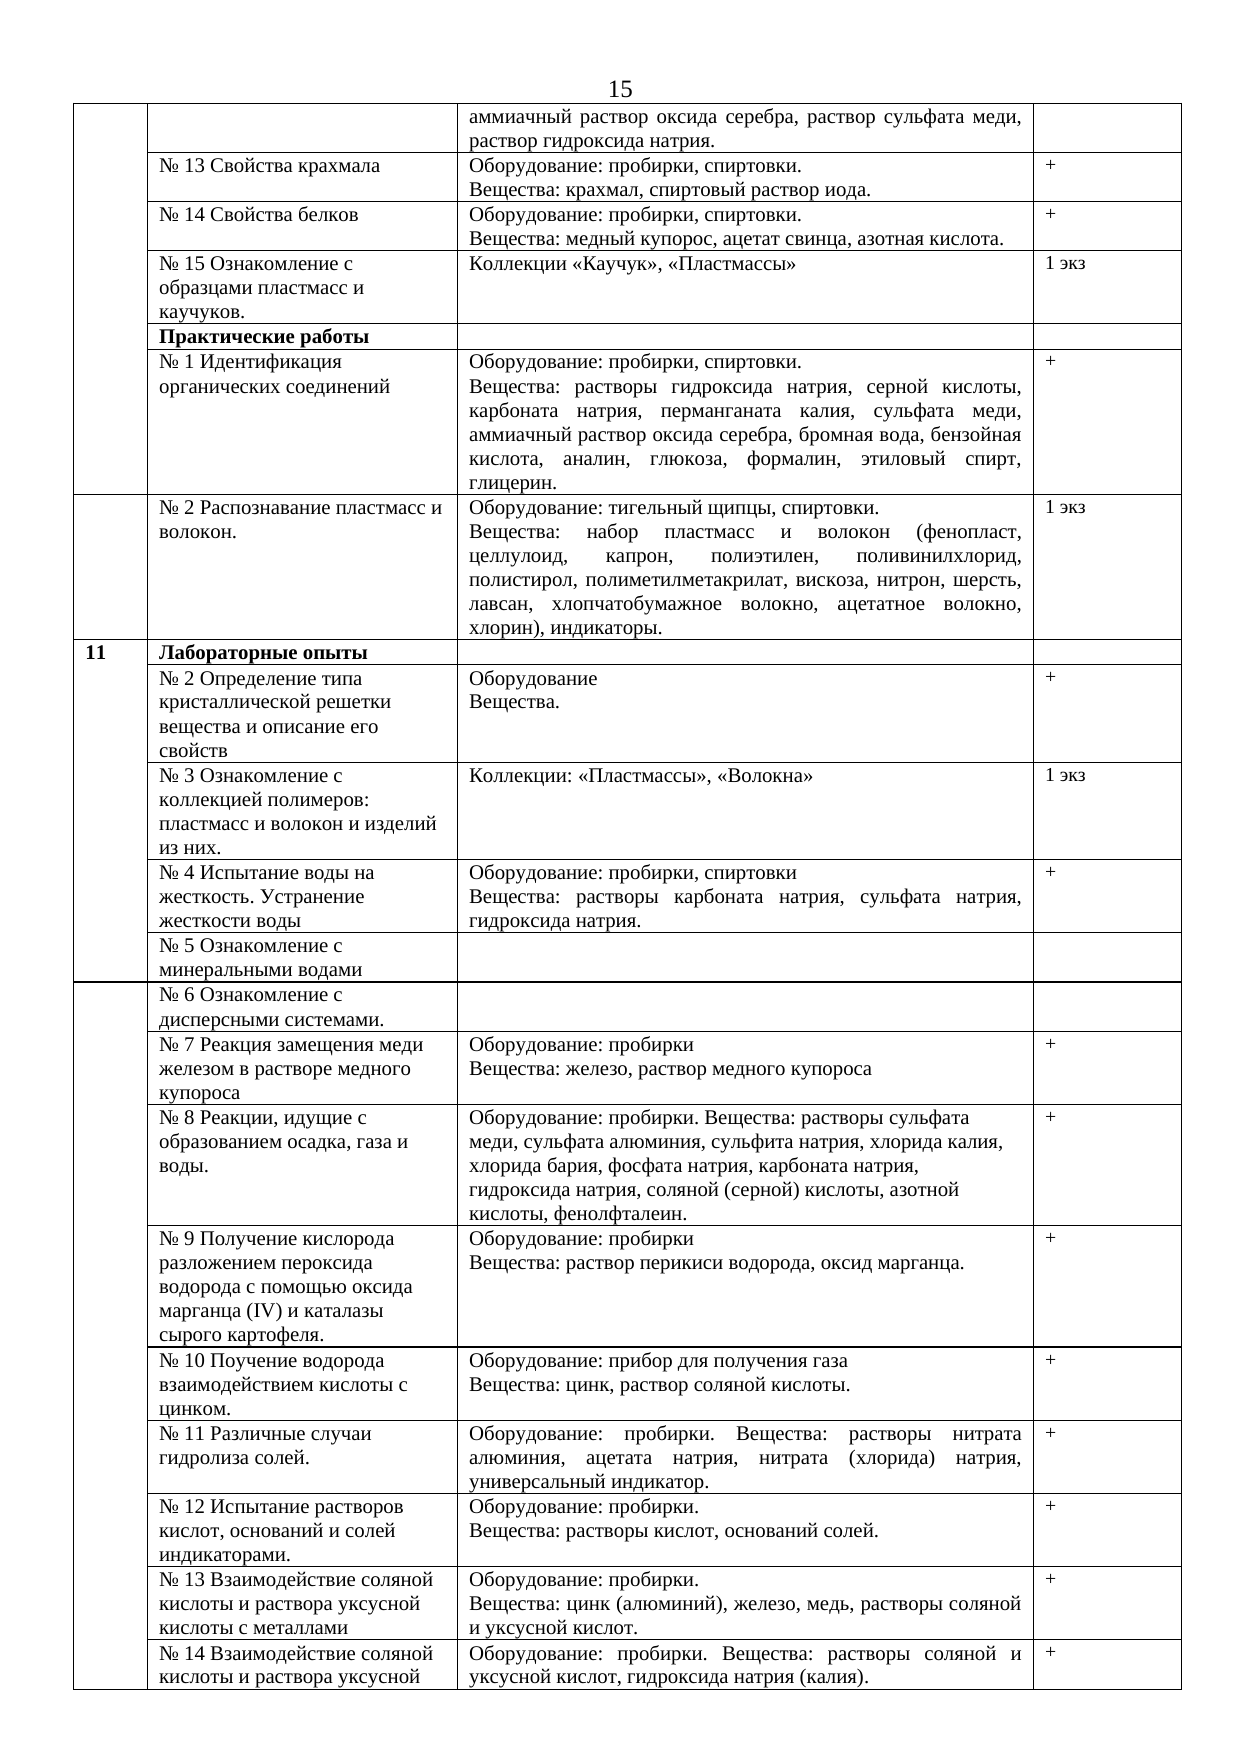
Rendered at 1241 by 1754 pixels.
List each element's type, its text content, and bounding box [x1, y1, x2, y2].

table_cell Оборудование: пробирки. Вещества: растворы кислот, оснований солей. [458, 1494, 1033, 1566]
table_cell + [1034, 1105, 1181, 1225]
table_cell Оборудование: пробирки, спиртовки Вещества: растворы карбоната натрия, сульфата натрия, гидроксида натрия. [458, 860, 1033, 932]
table_cell № 10 Поучение водорода взаимодействием кислоты с цинком. [148, 1348, 457, 1420]
table_cell + [1034, 1226, 1181, 1346]
table_cell № 1 Идентификация органических соединений [148, 350, 457, 494]
table_cell [1034, 324, 1181, 348]
table_cell Оборудование: пробирки Вещества: раствор перикиси водорода, оксид марганца. [458, 1226, 1033, 1346]
table_cell Оборудование Вещества. [458, 665, 1033, 762]
table_cell № 6 Ознакомление с дисперсными системами. [148, 983, 457, 1031]
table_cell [458, 104, 1033, 152]
table_cell № 3 Ознакомление с коллекцией полимеров: пластмасс и волокон и изделий из них. [148, 763, 457, 859]
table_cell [458, 1640, 1033, 1688]
table_cell + [1034, 1348, 1181, 1420]
table_cell № 14 Свойства белков [148, 202, 457, 250]
table_cell [74, 983, 147, 1688]
table_cell № 8 Реакции, идущие с образованием осадка, газа и воды. [148, 1105, 457, 1225]
table_cell [458, 933, 1033, 981]
table_cell [1034, 933, 1181, 981]
table_cell [74, 495, 147, 639]
table_cell + [1034, 1421, 1181, 1493]
table_cell № 2 Распознавание пластмасс и волокон. [148, 495, 457, 639]
table_cell [458, 324, 1033, 348]
table_cell № 4 Испытание воды на жесткость. Устранение жесткости воды [148, 860, 457, 932]
table_cell № 13 Взаимодействие соляной кислоты и раствора уксусной кислоты с металлами [148, 1567, 457, 1639]
table_cell № 2 Определение типа кристаллической решетки вещества и описание его свойств [148, 665, 457, 762]
table_cell + [1034, 153, 1181, 201]
table_cell [458, 640, 1033, 664]
table_cell + [1034, 350, 1181, 494]
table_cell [148, 104, 457, 152]
table_cell Практические работы [148, 324, 457, 348]
table_cell 11 [74, 640, 147, 981]
table_cell [1034, 983, 1181, 1031]
table_cell № 11 Различные случаи гидролиза солей. [148, 1421, 457, 1493]
table_cell + [1034, 860, 1181, 932]
table_cell Оборудование: пробирки, спиртовки. Вещества: растворы гидроксида натрия, серной кислоты, карбоната натрия, перманганата калия, сульфата меди, аммиачный раствор оксида серебра, бромная вода, бензойная кислота, аналин, глюкоза, формалин, этиловый спирт, глицерин. [458, 350, 1033, 494]
table_cell + [1034, 1494, 1181, 1566]
table_cell № 9 Получение кислорода разложением пероксида водорода с помощью оксида марганца (IV) и каталазы сырого картофеля. [148, 1226, 457, 1346]
table_cell 1 экз [1034, 495, 1181, 639]
table_cell Коллекции «Каучук», «Пластмассы» [458, 251, 1033, 323]
table_cell [1034, 640, 1181, 664]
table_cell № 5 Ознакомление с минеральными водами [148, 933, 457, 981]
table_cell + [1034, 1567, 1181, 1639]
table_cell № 15 Ознакомление с образцами пластмасс и каучуков. [148, 251, 457, 323]
table_cell Оборудование: прибор для получения газа Вещества: цинк, раствор соляной кислоты. [458, 1348, 1033, 1420]
table_cell Оборудование: пробирки, спиртовки. Вещества: крахмал, спиртовый раствор иода. [458, 153, 1033, 201]
table_cell Коллекции: «Пластмассы», «Волокна» [458, 763, 1033, 859]
table_cell Оборудование: пробирки. Вещества: цинк (алюминий), железо, медь, растворы соляной и уксусной кислот. [458, 1567, 1033, 1639]
table_cell 1 экз [1034, 763, 1181, 859]
table_cell Оборудование: пробирки, спиртовки. Вещества: медный купорос, ацетат свинца, азотная кислота. [458, 202, 1033, 250]
table_cell Лабораторные опыты [148, 640, 457, 664]
table_cell Оборудование: пробирки. Вещества: растворы нитрата алюминия, ацетата натрия, нитрата (хлорида) натрия, универсальный индикатор. [458, 1421, 1033, 1493]
table_cell + [1034, 665, 1181, 762]
table_cell 1 экз [1034, 251, 1181, 323]
table_cell № 13 Свойства крахмала [148, 153, 457, 201]
table_cell Оборудование: пробирки. Вещества: растворы сульфата меди, сульфата алюминия, сульфита натрия, хлорида калия, хлорида бария, фосфата натрия, карбоната натрия, гидроксида натрия, соляной (серной) кислоты, азотной кислоты, фенолфталеин. [458, 1105, 1033, 1225]
table_cell № 7 Реакция замещения меди железом в растворе медного купороса [148, 1032, 457, 1104]
table_cell + [1034, 1032, 1181, 1104]
table_cell + [1034, 1640, 1181, 1688]
table_cell + [1034, 202, 1181, 250]
table_cell Оборудование: тигельный щипцы, спиртовки. Вещества: набор пластмасс и волокон (фенопласт, целлулоид, капрон, полиэтилен, поливинилхлорид, полистирол, полиметилметакрилат, вискоза, нитрон, шерсть, лавсан, хлопчатобумажное волокно, ацетатное волокно, хлорин), индикаторы. [458, 495, 1033, 639]
table_cell + [1034, 104, 1181, 152]
table_cell Оборудование: пробирки Вещества: железо, раствор медного купороса [458, 1032, 1033, 1104]
table_cell № 12 Испытание растворов кислот, оснований и солей индикаторами. [148, 1494, 457, 1566]
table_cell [148, 1640, 457, 1688]
table_cell [458, 983, 1033, 1031]
